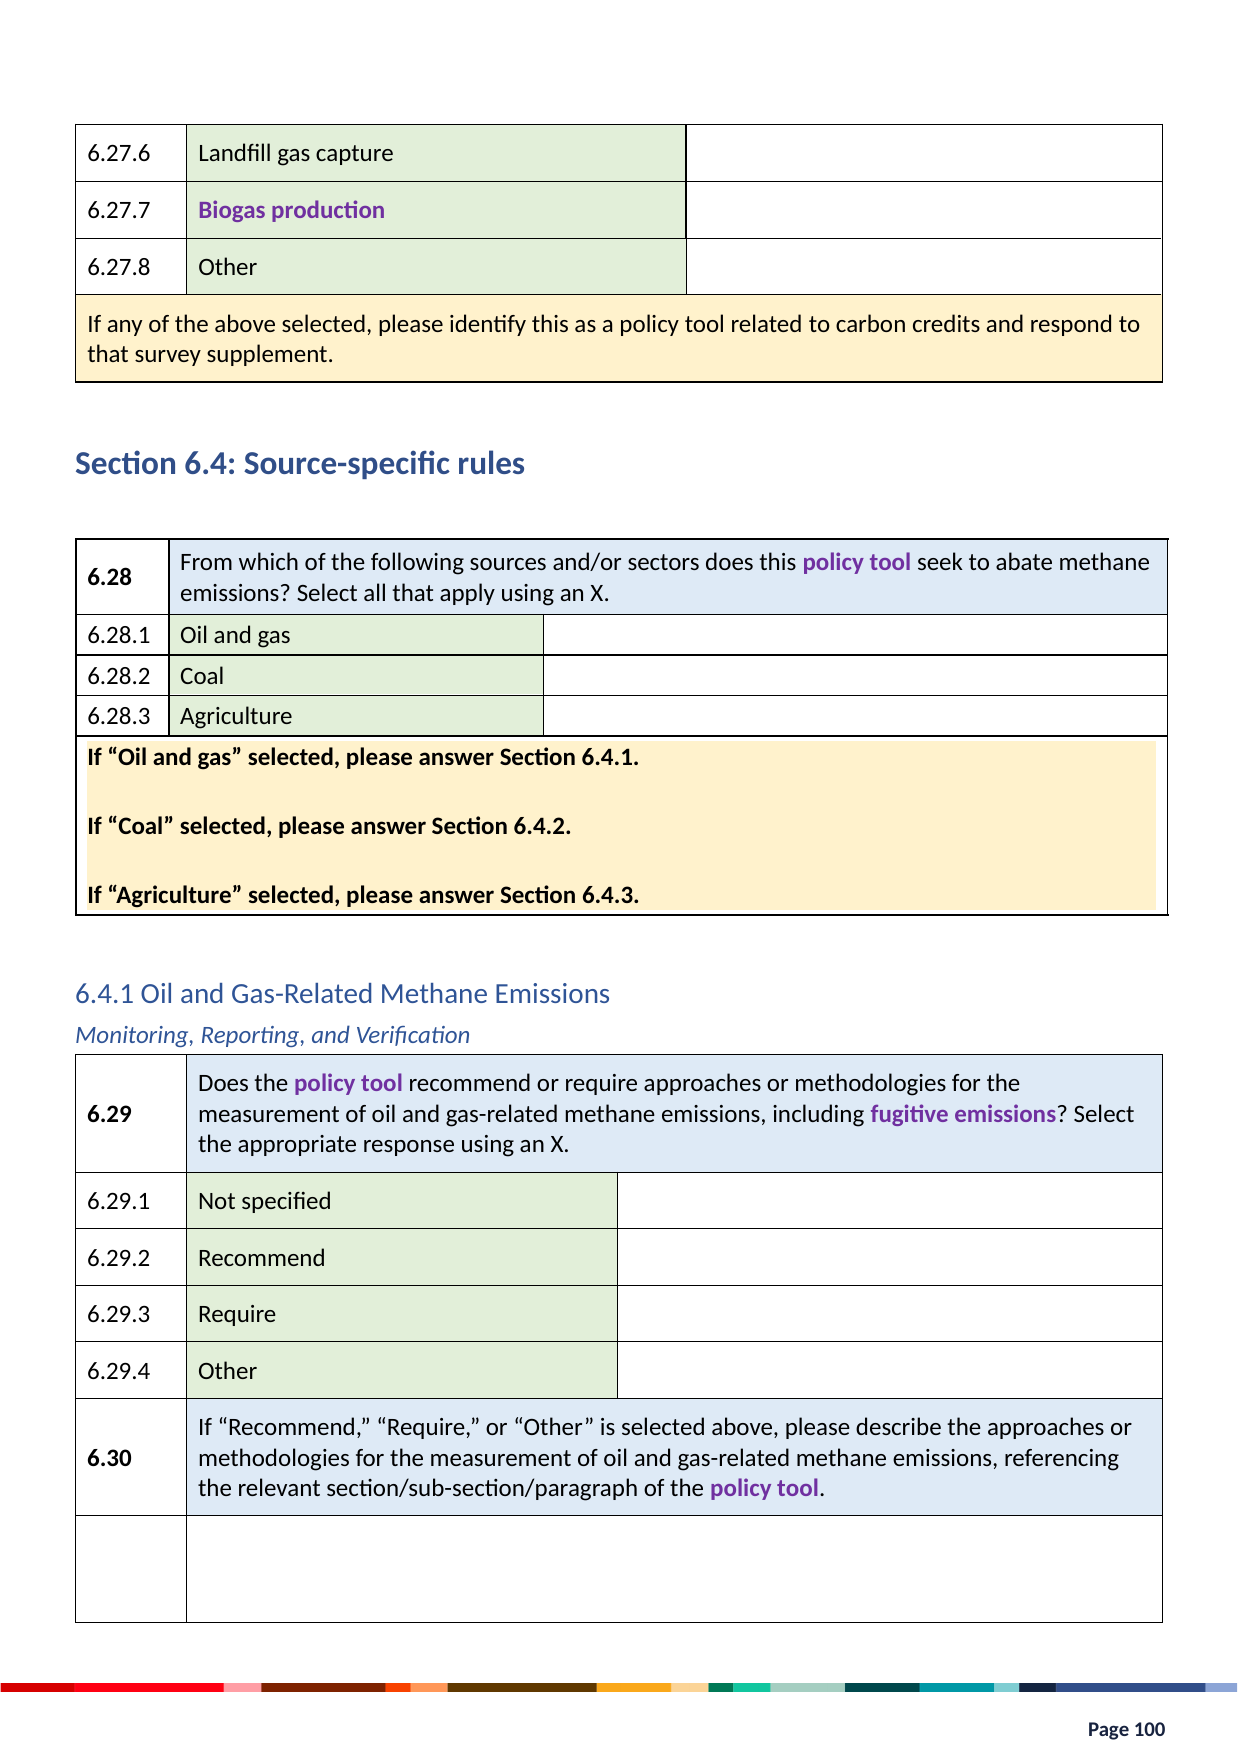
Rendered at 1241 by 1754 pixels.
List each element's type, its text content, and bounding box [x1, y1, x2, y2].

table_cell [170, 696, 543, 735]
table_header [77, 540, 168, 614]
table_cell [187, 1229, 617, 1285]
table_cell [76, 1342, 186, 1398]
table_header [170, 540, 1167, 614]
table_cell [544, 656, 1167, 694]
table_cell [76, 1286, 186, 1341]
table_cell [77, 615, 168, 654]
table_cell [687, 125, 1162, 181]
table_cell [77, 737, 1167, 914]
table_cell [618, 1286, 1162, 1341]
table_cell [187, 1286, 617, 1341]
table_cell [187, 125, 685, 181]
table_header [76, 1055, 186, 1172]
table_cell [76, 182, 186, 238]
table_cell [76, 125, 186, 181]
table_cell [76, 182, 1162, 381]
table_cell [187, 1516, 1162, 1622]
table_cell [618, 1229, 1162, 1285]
subtitle 6.4.1 Oil and Gas-Related Methane Emissions [75, 975, 1165, 1011]
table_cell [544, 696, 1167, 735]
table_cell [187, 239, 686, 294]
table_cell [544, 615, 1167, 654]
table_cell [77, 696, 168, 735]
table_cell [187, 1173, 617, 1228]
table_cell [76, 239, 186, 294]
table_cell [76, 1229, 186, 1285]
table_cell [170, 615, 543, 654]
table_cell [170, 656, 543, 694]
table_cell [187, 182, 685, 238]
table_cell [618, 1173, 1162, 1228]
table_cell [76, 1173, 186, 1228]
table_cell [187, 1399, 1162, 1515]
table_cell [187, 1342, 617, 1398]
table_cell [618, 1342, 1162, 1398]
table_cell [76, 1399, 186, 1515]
subtitle Section 6.4: Source-specific rules [75, 442, 1165, 483]
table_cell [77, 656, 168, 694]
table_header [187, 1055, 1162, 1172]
subtitle Monitoring, Reporting, and Verification [75, 1019, 1165, 1050]
picture [0, 1683, 1236, 1692]
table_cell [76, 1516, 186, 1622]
